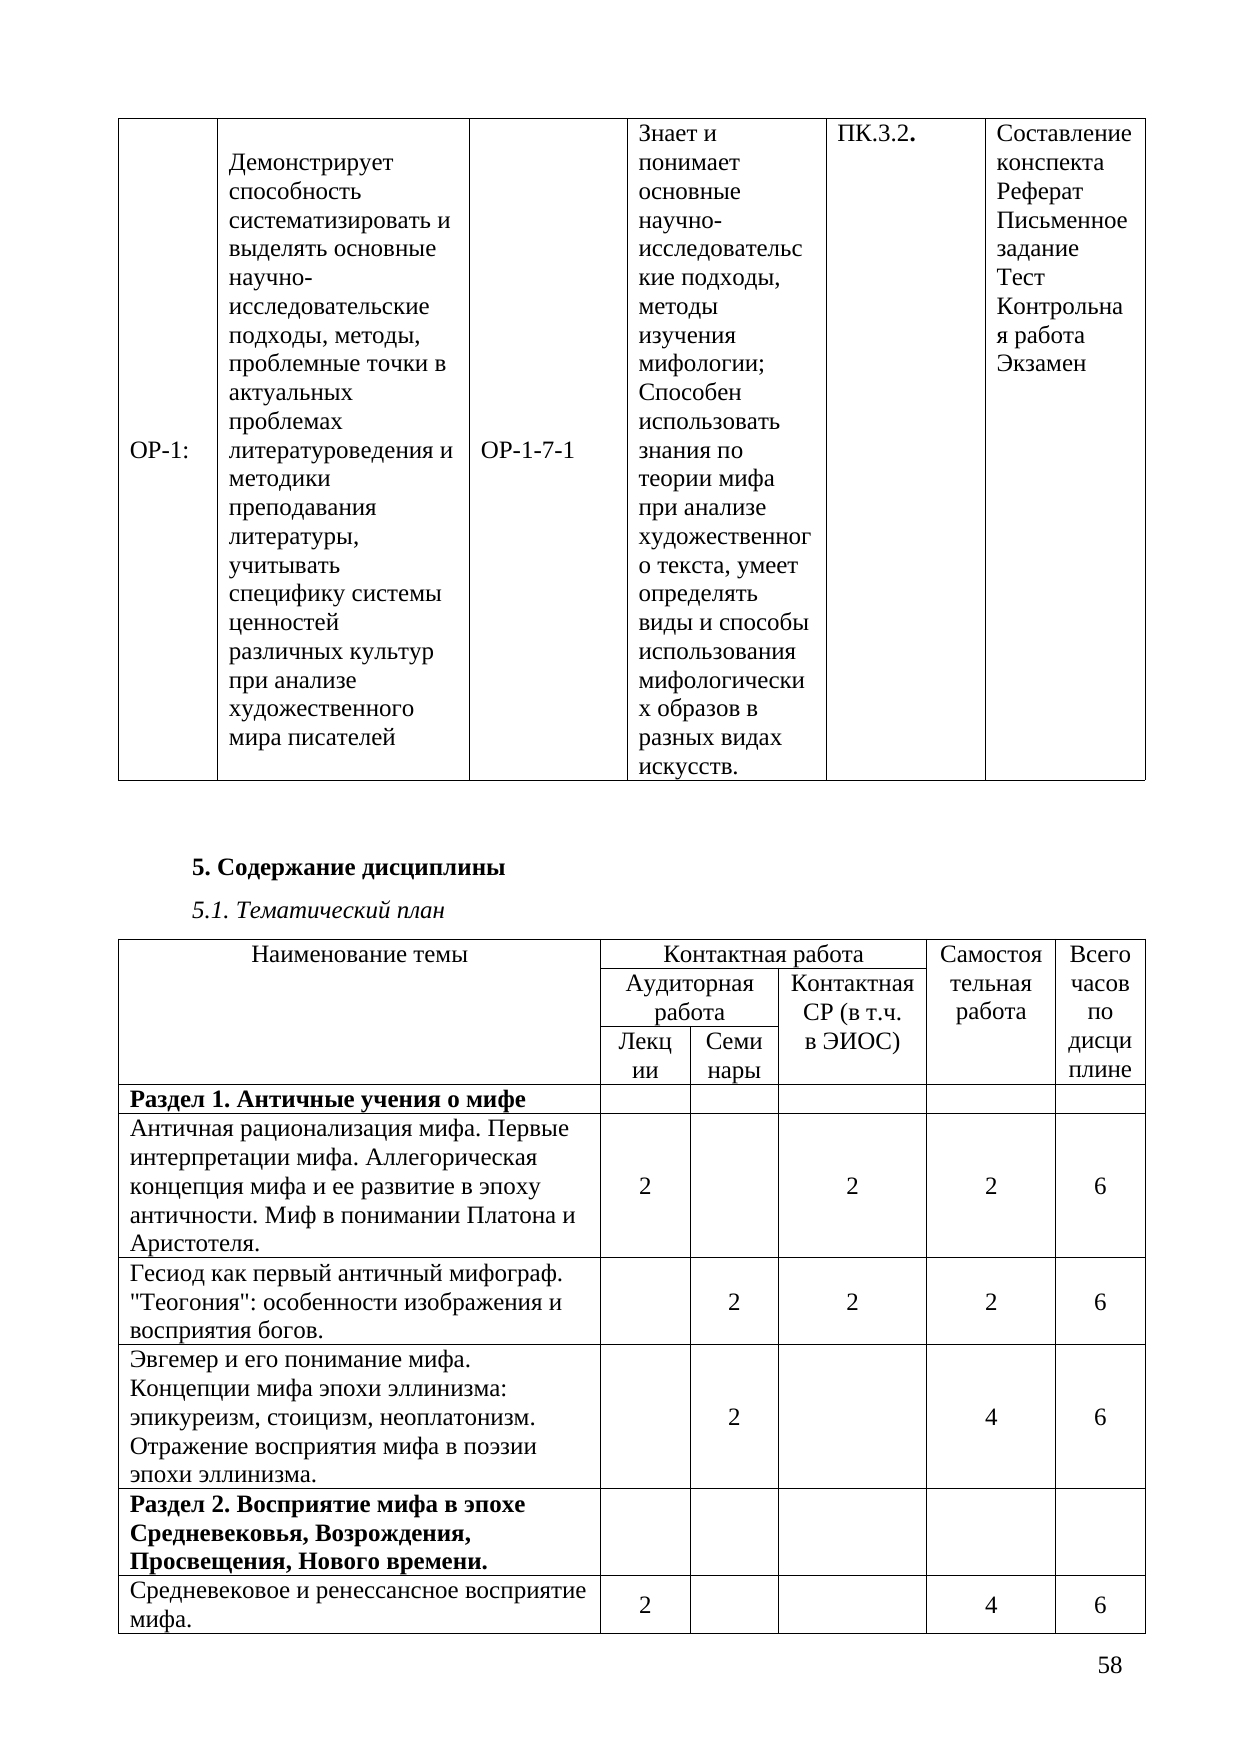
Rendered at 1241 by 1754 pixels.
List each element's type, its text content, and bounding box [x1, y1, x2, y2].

table_cell Семинары [691, 1027, 778, 1084]
table_cell Раздел 1. Античные учения о мифе [119, 1085, 600, 1113]
table_cell 6 [1056, 1576, 1145, 1633]
table_cell [601, 1258, 690, 1344]
table_cell Контактная СР (в т.ч. в ЭИОС) [779, 969, 926, 1084]
table_header Всего часов по дисциплине [1056, 940, 1145, 1084]
table_cell [691, 1576, 778, 1633]
table_header Наименование темы [119, 940, 600, 1084]
table_cell Эвгемер и его понимание мифа. Концепции мифа эпохи эллинизма: эпикуреизм, стоицизм, неоплатонизм. Отражение восприятия мифа в поэзии эпохи эллинизма. [119, 1345, 600, 1488]
table_cell [1056, 1489, 1145, 1575]
table_cell [779, 1576, 926, 1633]
table_cell 2 [779, 1114, 926, 1257]
table_cell [601, 1345, 690, 1488]
table_cell [779, 1085, 926, 1113]
table_cell 6 [1056, 1114, 1145, 1257]
table_cell Античная рационализация мифа. Первые интерпретации мифа. Аллегорическая концепция мифа и ее развитие в эпоху античности. Миф в понимании Платона и Аристотеля. [119, 1114, 600, 1257]
table_cell [691, 1489, 778, 1575]
table_cell 2 [927, 1258, 1055, 1344]
table_cell [779, 1345, 926, 1488]
text 5. Содержание дисциплины [118, 852, 1122, 881]
table_header Контактная работа [601, 940, 926, 968]
table_cell 2 [601, 1114, 690, 1257]
table_cell 6 [1056, 1345, 1145, 1488]
table_cell Средневековое и ренессансное восприятие мифа. [119, 1576, 600, 1633]
table_cell ОР-1: [119, 119, 217, 780]
table_cell Лекции [601, 1027, 690, 1084]
table_cell Знает и понимает основные научно-исследовательские подходы, методы изучения мифологии; Способен использовать знания по теории мифа при анализе художественного текста, умеет определять виды и способы использования мифологических образов в разных видах искусств. [628, 119, 826, 780]
table_cell [927, 1489, 1055, 1575]
table_cell 4 [927, 1576, 1055, 1633]
table_cell [1056, 1085, 1145, 1113]
table_cell [691, 1114, 778, 1257]
table_cell [779, 1489, 926, 1575]
table_cell [691, 1085, 778, 1113]
table_cell 2 [691, 1345, 778, 1488]
table_cell 2 [927, 1114, 1055, 1257]
table_cell 2 [779, 1258, 926, 1344]
table_cell [601, 1489, 690, 1575]
table_cell ОР-1-7-1 [470, 119, 627, 780]
table_cell [601, 1085, 690, 1113]
table_cell 4 [927, 1345, 1055, 1488]
table_cell 2 [601, 1576, 690, 1633]
table_cell [927, 1085, 1055, 1113]
table_cell ПК.3.2. [827, 119, 985, 780]
table_cell 6 [1056, 1258, 1145, 1344]
table_cell Аудиторная работа [601, 969, 778, 1026]
table_cell Составление конспекта Реферат Письменное задание Тест Контрольная работа Экзамен [986, 119, 1145, 780]
table_cell 2 [691, 1258, 778, 1344]
table_cell Гесиод как первый античный мифограф. "Теогония": особенности изображения и восприятия богов. [119, 1258, 600, 1344]
text 5.1. Тематический план [118, 895, 1122, 924]
table_header Самостоятельная работа [927, 940, 1055, 1084]
table_cell Демонстрирует способность систематизировать и выделять основные научно-исследовательские подходы, методы, проблемные точки в актуальных проблемах литературоведения и методики преподавания литературы, учитывать специфику системы ценностей различных культур при анализе художественного мира писателей [218, 119, 469, 780]
table_cell Раздел 2. Восприятие мифа в эпохе Средневековья, Возрождения, Просвещения, Нового времени. [119, 1489, 600, 1575]
